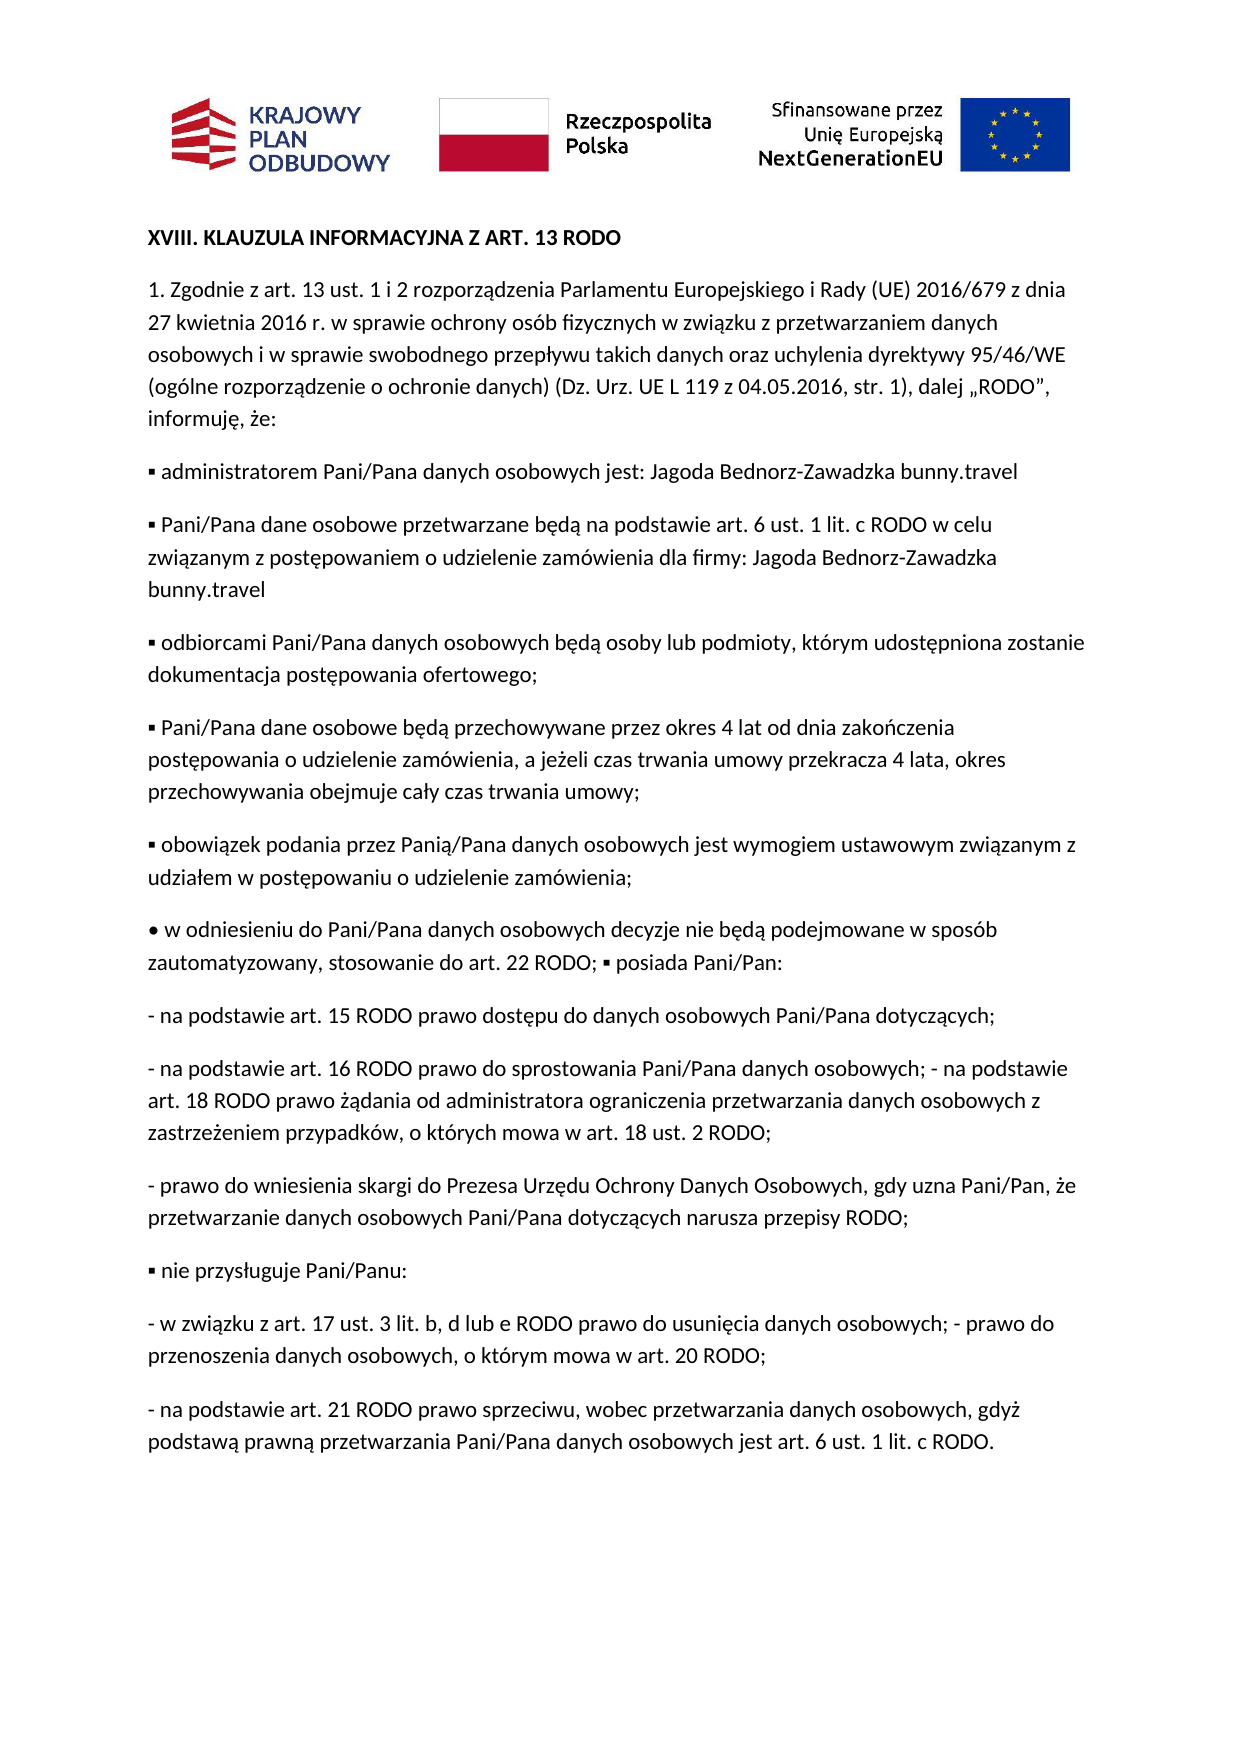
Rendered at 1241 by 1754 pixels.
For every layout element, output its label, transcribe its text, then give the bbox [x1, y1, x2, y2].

text ▪ Pani/Pana dane osobowe będą przechowywane przez okres 4 lat od dnia zakończenia postępowania o udzielenie zamówienia, a jeżeli czas trwania umowy przekracza 4 lata, okres przechowywania obejmuje cały czas trwania umowy; [148, 713, 1093, 805]
text - w związku z art. 17 ust. 3 lit. b, d lub e RODO prawo do usunięcia danych osobowych; - prawo do przenoszenia danych osobowych, o którym mowa w art. 20 RODO; [148, 1309, 1093, 1370]
text ▪ nie przysługuje Pani/Panu: [148, 1256, 1093, 1284]
text ▪ administratorem Pani/Pana danych osobowych jest: Jagoda Bednorz-Zawadzka bunny.travel [148, 457, 1093, 485]
text • w odniesieniu do Pani/Pana danych osobowych decyzje nie będą podejmowane w sposób zautomatyzowany, stosowanie do art. 22 RODO; ▪ posiada Pani/Pan: [148, 916, 1093, 976]
text - na podstawie art. 15 RODO prawo dostępu do danych osobowych Pani/Pana dotyczących; [148, 1001, 1093, 1029]
text - prawo do wniesienia skargi do Prezesa Urzędu Ochrony Danych Osobowych, gdy uzna Pani/Pan, że przetwarzanie danych osobowych Pani/Pana dotyczących narusza przepisy RODO; [148, 1171, 1093, 1231]
text ▪ obowiązek podania przez Panią/Pana danych osobowych jest wymogiem ustawowym związanym z udziałem w postępowaniu o udzielenie zamówienia; [148, 830, 1093, 891]
text ▪ odbiorcami Pani/Pana danych osobowych będą osoby lub podmioty, którym udostępniona zostanie dokumentacja postępowania ofertowego; [148, 628, 1093, 688]
text - na podstawie art. 21 RODO prawo sprzeciwu, wobec przetwarzania danych osobowych, gdyż podstawą prawną przetwarzania Pani/Pana danych osobowych jest art. 6 ust. 1 lit. c RODO. [148, 1395, 1093, 1455]
text 1. Zgodnie z art. 13 ust. 1 i 2 rozporządzenia Parlamentu Europejskiego i Rady (UE) 2016/679 z dnia 27 kwietnia 2016 r. w sprawie ochrony osób fizycznych w związku z przetwarzaniem danych osobowych i w sprawie swobodnego przepływu takich danych oraz uchylenia dyrektywy 95/46/WE (ogólne rozporządzenie o ochronie danych) (Dz. Urz. UE L 119 z 04.05.2016, str. 1), dalej „RODO”, informuję, że: [148, 276, 1093, 432]
text - na podstawie art. 16 RODO prawo do sprostowania Pani/Pana danych osobowych; - na podstawie art. 18 RODO prawo żądania od administratora ograniczenia przetwarzania danych osobowych z zastrzeżeniem przypadków, o których mowa w art. 18 ust. 2 RODO; [148, 1054, 1093, 1146]
text ▪ Pani/Pana dane osobowe przetwarzane będą na podstawie art. 6 ust. 1 lit. c RODO w celu związanym z postępowaniem o udzielenie zamówienia dla firmy: Jagoda Bednorz-Zawadzka bunny.travel [148, 510, 1093, 603]
text XVIII. KLAUZULA INFORMACYJNA Z ART. 13 RODO [148, 223, 1093, 251]
